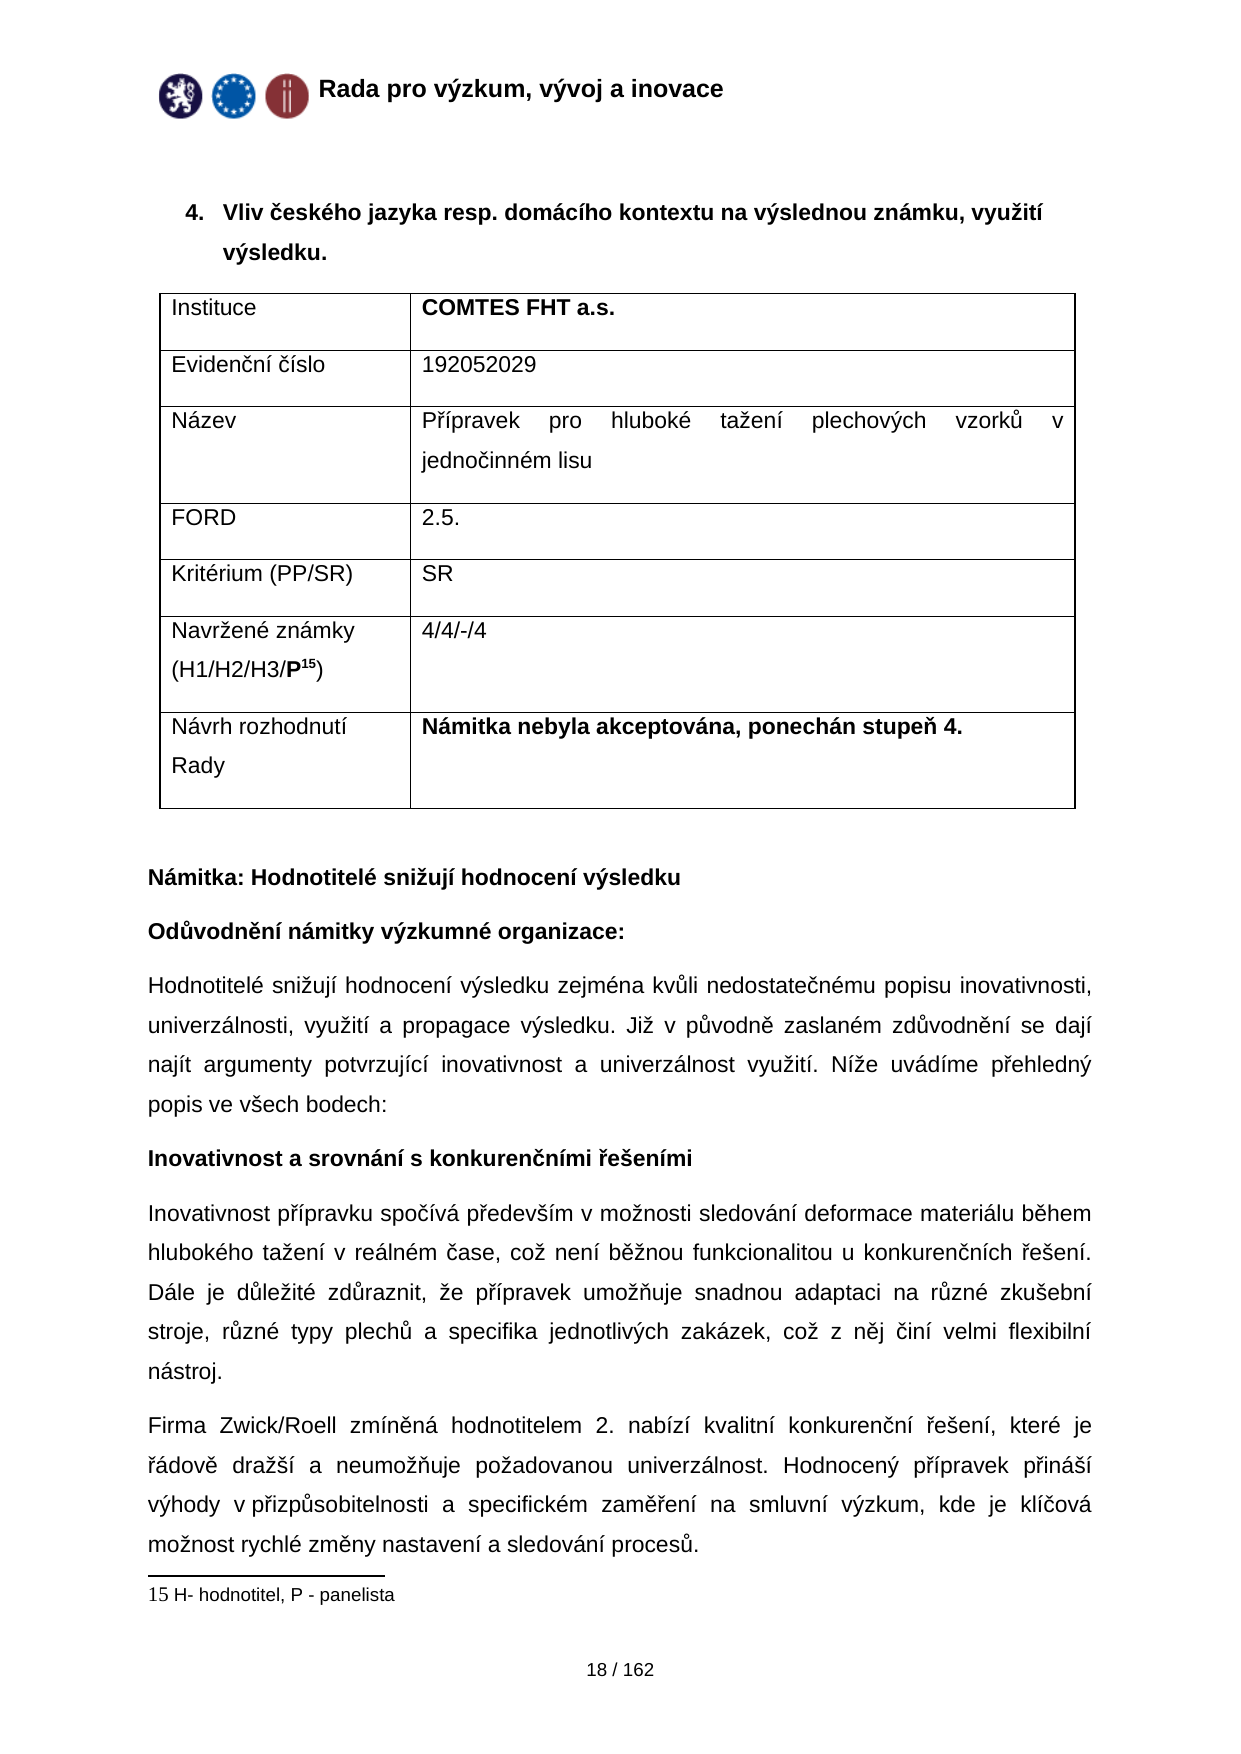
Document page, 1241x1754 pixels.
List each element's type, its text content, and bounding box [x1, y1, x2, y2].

table_cell Námitka nebyla akceptována, ponechán stupeň 4. [411, 713, 1074, 808]
subtitle Vliv českého jazyka resp. domácího kontextu na výslednou známku, využití výsledku. [185, 199, 1093, 265]
text Odůvodnění námitky výzkumné organizace: [148, 918, 1093, 944]
table_cell FORD [161, 504, 410, 559]
table_header COMTES FHT a.s. [411, 294, 1074, 349]
text Hodnotitelé snižují hodnocení výsledku zejména kvůli nedostatečnému popisu inovativnosti, univerzálnosti, využití a propagace výsledku. Již v původně zaslaném zdůvodnění se dají najít argumenty potvrzující inovativnost a univerzálnost využití. Níže uvádíme přehledný popis ve všech bodech: [148, 972, 1093, 1117]
text Inovativnost a srovnání s konkurenčními řešeními [148, 1145, 1093, 1172]
table_cell 2.5. [411, 504, 1074, 559]
text Inovativnost přípravku spočívá především v možnosti sledování deformace materiálu během hlubokého tažení v reálném čase, což není běžnou funkcionalitou u konkurenčních řešení. Dále je důležité zdůraznit, že přípravek umožňuje snadnou adaptaci na různé zkušební stroje, různé typy plechů a specifika jednotlivých zakázek, což z něj činí velmi flexibilní nástroj. [148, 1200, 1093, 1384]
table_cell Kritérium (PP/SR) [161, 560, 410, 616]
table_cell Navržené známky (H1/H2/H3/P) [161, 617, 410, 712]
table_cell 4/4/-/4 [411, 617, 1074, 712]
table_header Instituce [161, 294, 410, 349]
table_cell Evidenční číslo [161, 351, 410, 406]
table_cell SR [411, 560, 1074, 616]
table_cell Přípravek pro hluboké tažení plechových vzorků v jednočinném lisu [411, 407, 1074, 502]
text Firma Zwick/Roell zmíněná hodnotitelem 2. nabízí kvalitní konkurenční řešení, které je řádově dražší a neumožňuje požadovanou univerzálnost. Hodnocený přípravek přináší výhody v přizpůsobitelnosti a specifickém zaměření na smluvní výzkum, kde je klíčová možnost rychlé změny nastavení a sledování procesů. [148, 1412, 1093, 1557]
table_cell 192052029 [411, 351, 1074, 406]
table_cell Název [161, 407, 410, 502]
text Námitka: Hodnotitelé snižují hodnocení výsledku [148, 863, 1093, 890]
table_cell Návrh rozhodnutí Rady [161, 713, 410, 808]
picture [158, 73, 309, 120]
